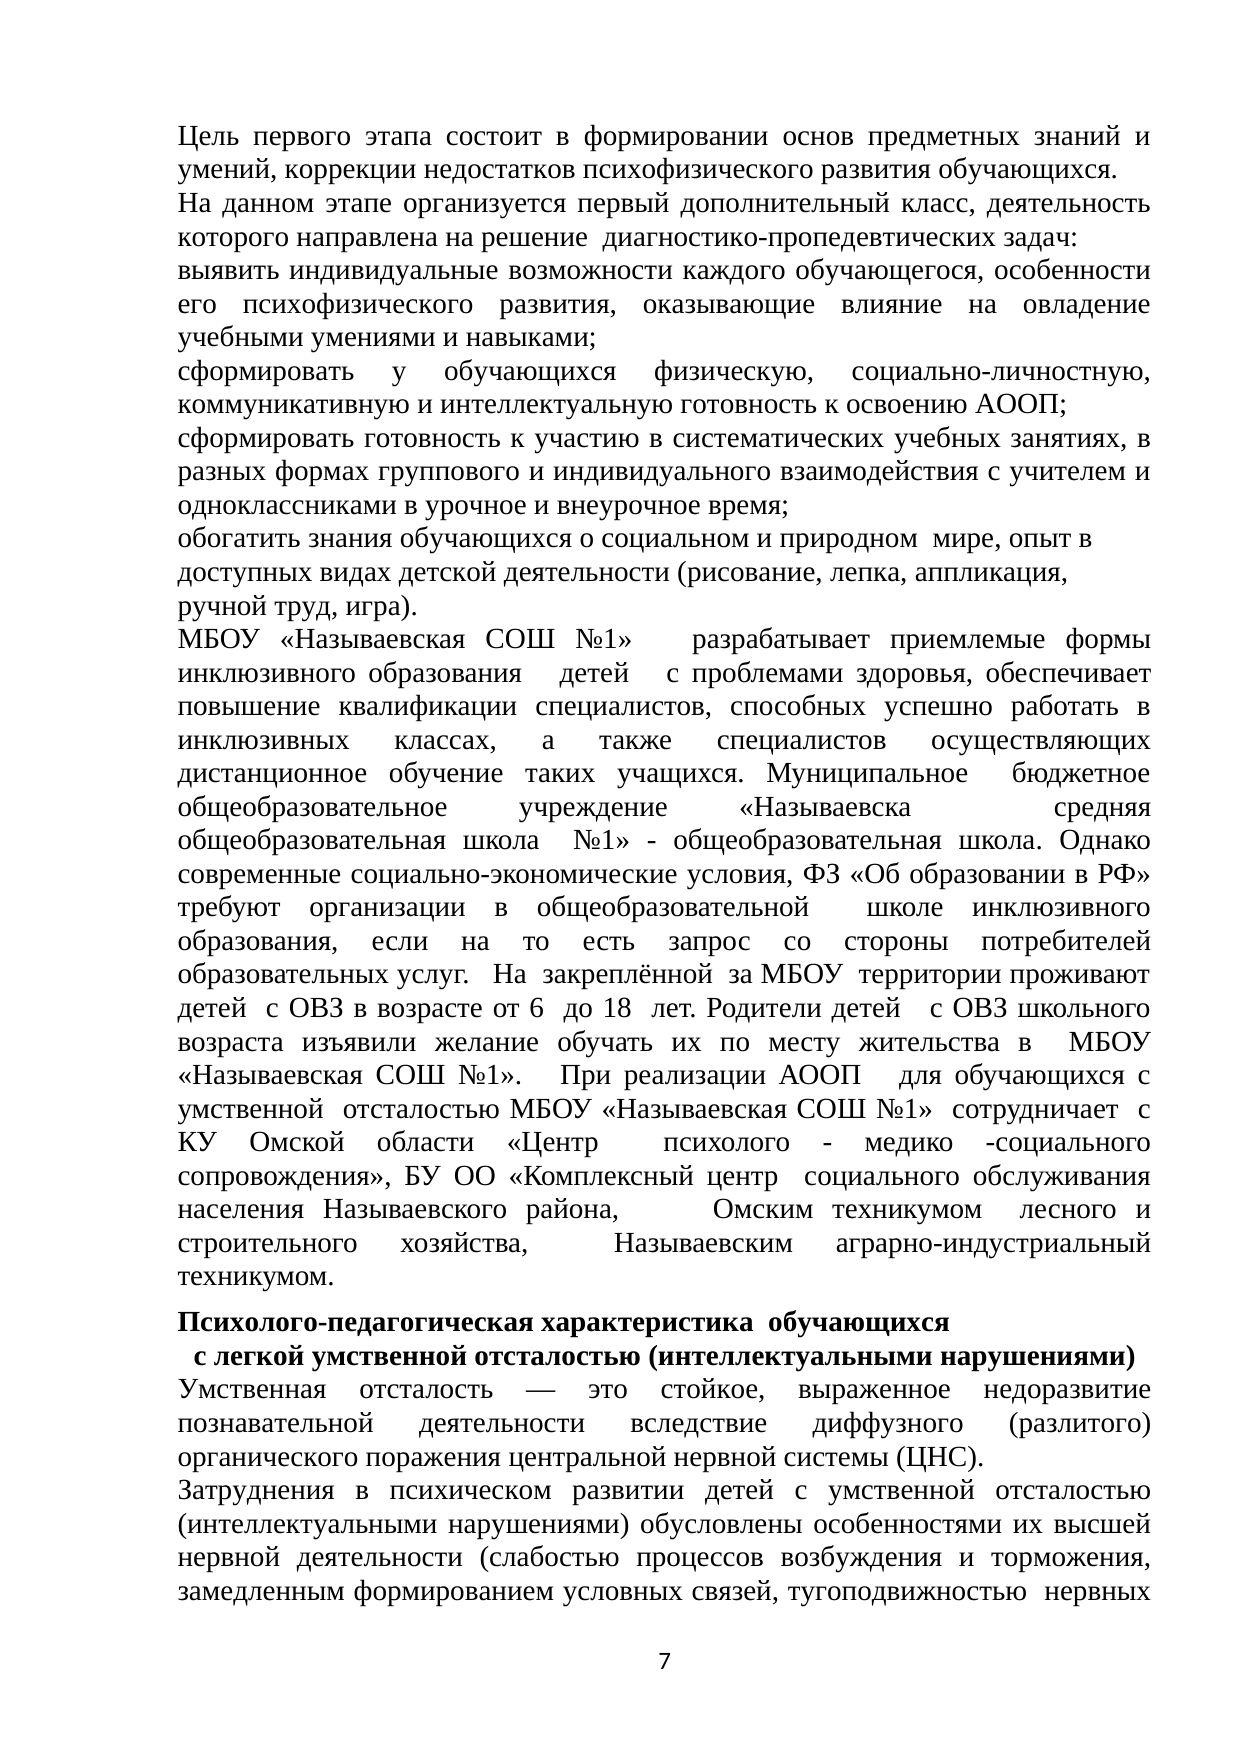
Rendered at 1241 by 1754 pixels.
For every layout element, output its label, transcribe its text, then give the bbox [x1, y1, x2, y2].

text выявить индивидуальные возможности каждого обучающегося, особенности его психофизического развития, оказывающие влияние на овладение учебными умениями и навыками; [177, 252, 1152, 353]
text На данном этапе организуется первый дополнительный класс, деятельность которого направлена на решение диагностико-пропедевтических задач: [177, 185, 1152, 252]
text Умственная отсталость — это стойкое, выраженное недоразвитие познавательной деятельности вследствие диффузного (разлитого) органического поражения центральной нервной системы (ЦНС). [177, 1372, 1152, 1472]
text обогатить знания обучающихся о социальном и природном мире, опыт в доступных видах детской деятельности (рисование, лепка, аппликация, ручной труд, игра). [177, 521, 1152, 621]
text с легкой умственной отсталостью (интеллектуальными нарушениями) [177, 1338, 1152, 1372]
text сформировать у обучающихся физическую, социально-личностную, коммуникативную и интеллектуальную готовность к освоению АООП; [177, 353, 1152, 420]
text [177, 1472, 1152, 1606]
text Цель первого этапа состоит в формировании основ предметных знаний и умений, коррекции недостатков психофизического развития обучающихся. [177, 118, 1152, 185]
text сформировать готовность к участию в систематических учебных занятиях, в разных формах группового и индивидуального взаимодействия с учителем и одноклассниками в урочное и внеурочное время; [177, 420, 1152, 521]
text Психолого-педагогическая характеристика обучающихся [177, 1304, 1152, 1338]
text МБОУ «Называевская СОШ №1» разрабатывает приемлемые формы инклюзивного образования детей с проблемами здоровья, обеспечивает повышение квалификации специалистов, способных успешно работать в инклюзивных классах, а также специалистов осуществляющих дистанционное обучение таких учащихся. Муниципальное бюджетное общеобразовательное учреждение «Называевска средняя общеобразовательная школа №1» - общеобразовательная школа. Однако современные социально-экономические условия, ФЗ «Об образовании в РФ» требуют организации в общеобразовательной школе инклюзивного образования, если на то есть запрос со стороны потребителей образовательных услуг. На закреплённой за МБОУ территории проживают детей с ОВЗ в возрасте от 6 до 18 лет. Родители детей с ОВЗ школьного возраста изъявили желание обучать их по месту жительства в МБОУ «Называевская СОШ №1». При реализации АООП для обучающихся с умственной отсталостью МБОУ «Называевская СОШ №1» сотрудничает с КУ Омской области «Центр психолого - медико -социального сопровождения», БУ ОО «Комплексный центр социального обслуживания населения Называевского района, Омским техникумом лесного и строительного хозяйства, Называевским аграрно-индустриальный техникумом. [177, 621, 1152, 1292]
